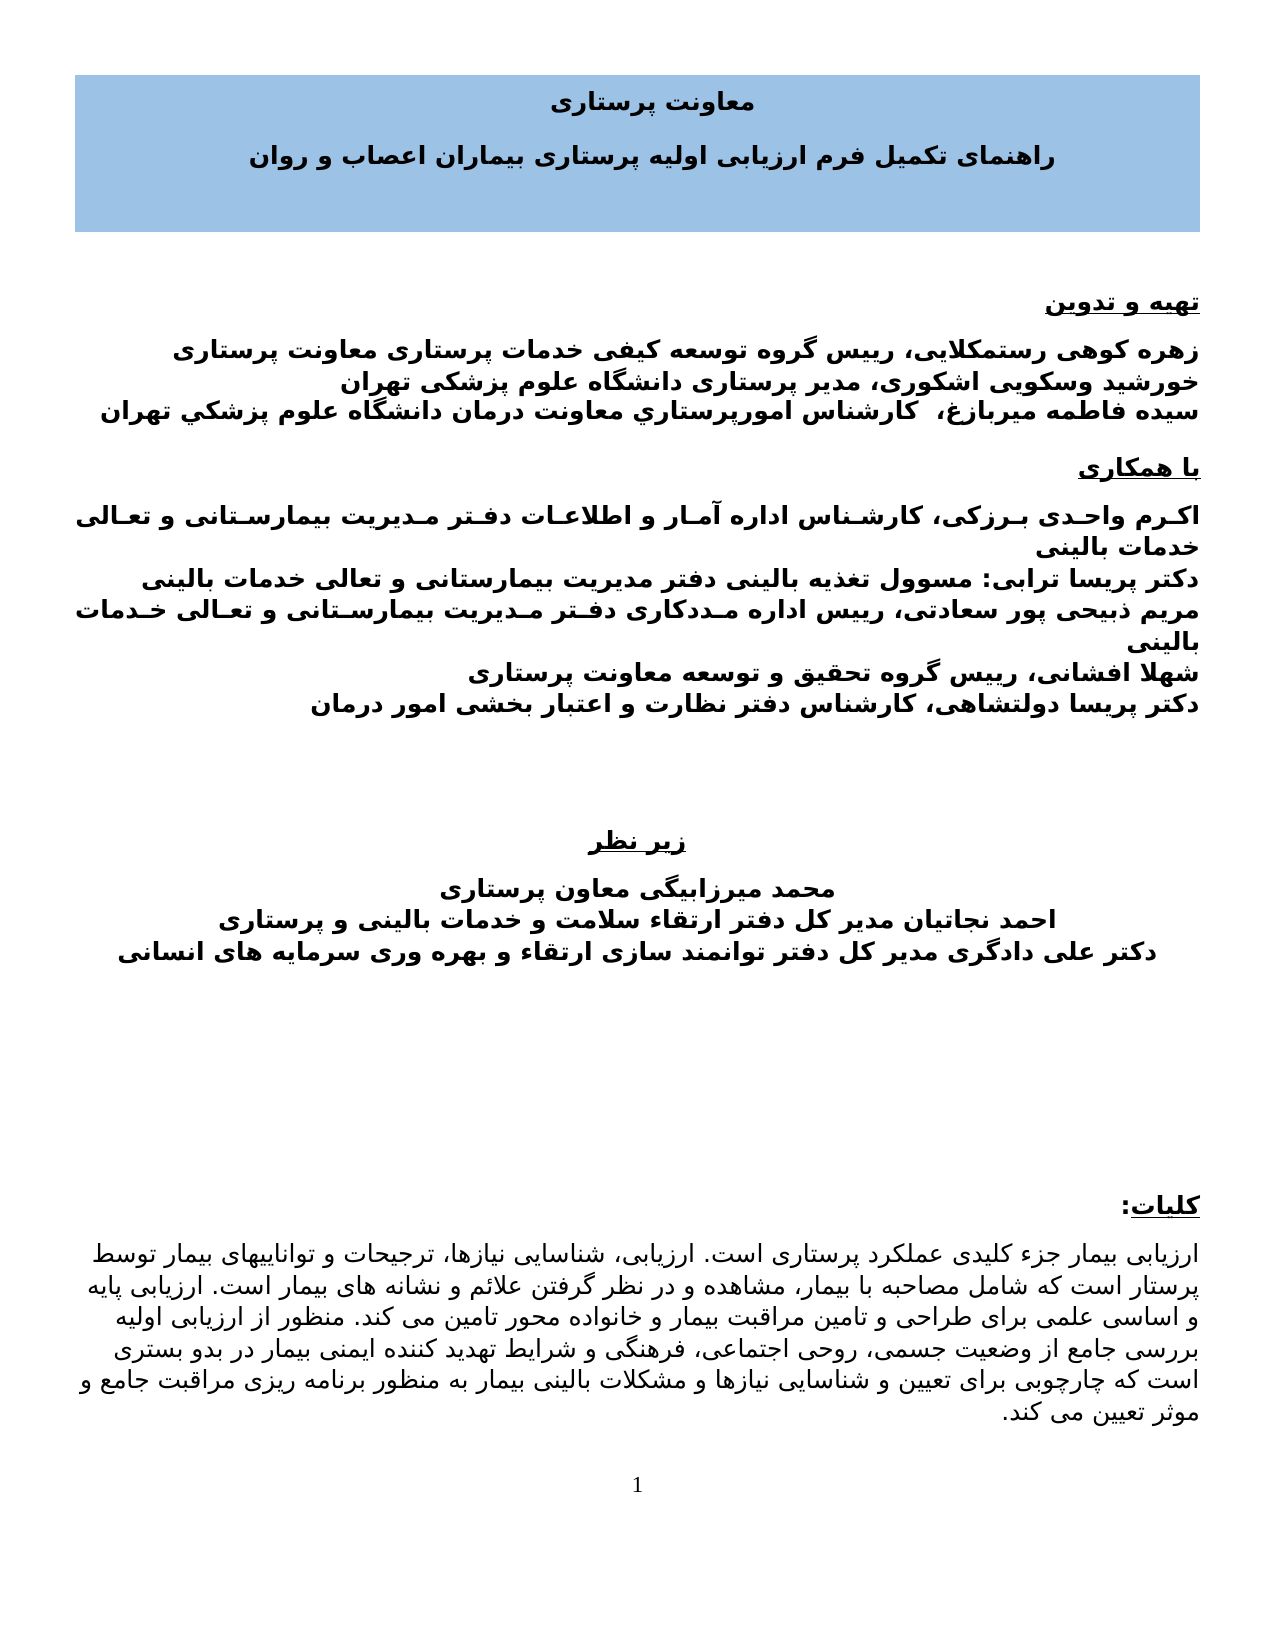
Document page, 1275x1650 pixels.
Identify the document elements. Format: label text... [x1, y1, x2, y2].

text ارزیابی بیمار جزء کلیدی عملکرد پرستاری است. ارزیابی، شناسایی نیازها، ترجیحات و تواناییهای بیمار توسط پرستار است که شامل مصاحبه با بیمار، مشاهده و در نظر گرفتن علائم و نشانه های بیمار است. ارزیابی پایه و اساسی علمی برای طراحی و تامین مراقبت بیمار و خانواده محور تامین می کند. منظور از ارزیابی اولیه بررسی جامع از وضعیت جسمی، روحی اجتماعی، فرهنگی و شرایط تهدید کننده ایمنی بیمار در بدو بستری است که چارچوبی برای تعیین و شناسایی نیازها و مشکلات بالینی بیمار به منظور برنامه ریزی مراقبت جامع و موثر تعیین می کند. [75, 1239, 1200, 1426]
text کلیات: [75, 1191, 1200, 1221]
text دکتر علی دادگری مدیر کل دفتر توانمند سازی ارتقاء و بهره وری سرمایه های انسانی [75, 937, 1200, 966]
text احمد نجاتیان مدیر کل دفتر ارتقاء سلامت و خدمات بالینی و پرستاری [75, 905, 1200, 934]
text زیر نظر [75, 826, 1200, 855]
text محمد میرزابیگی معاون پرستاری [75, 874, 1200, 903]
